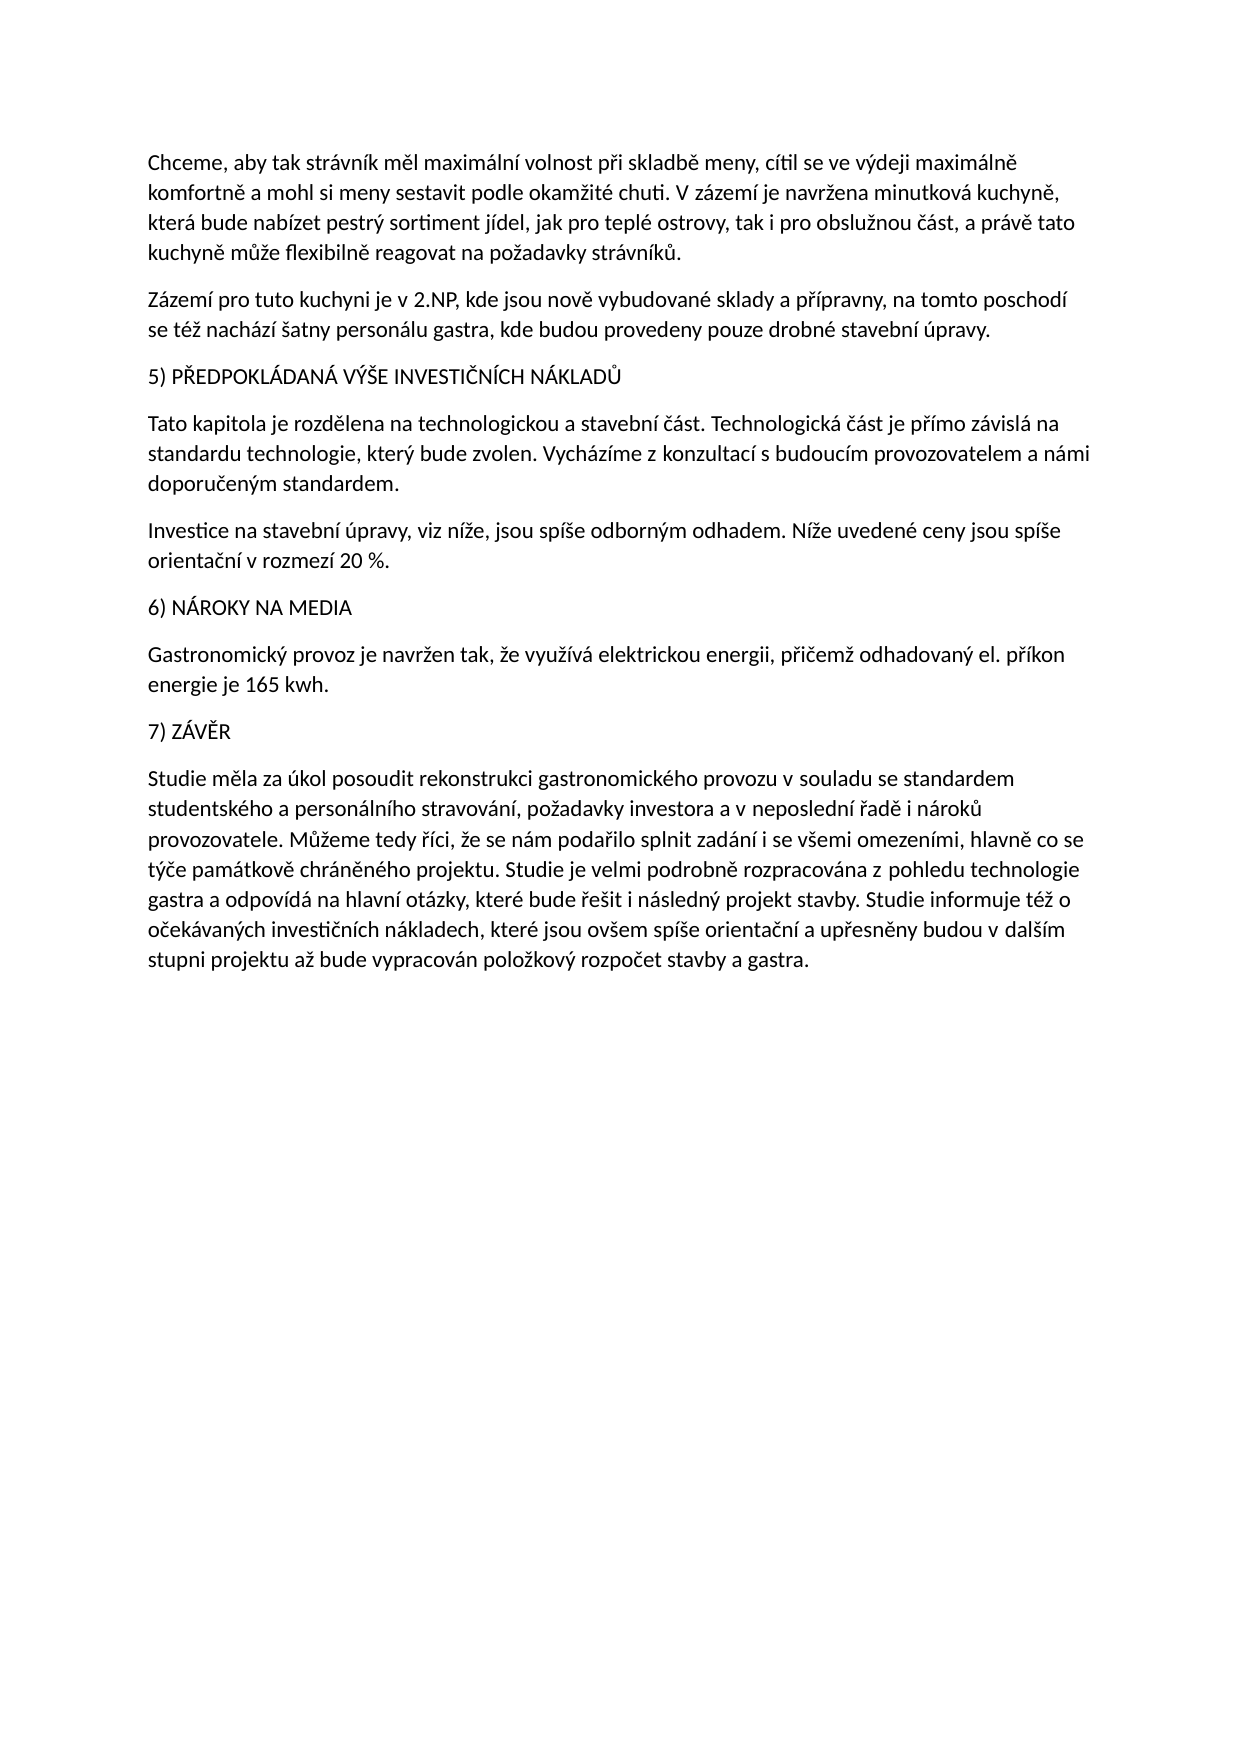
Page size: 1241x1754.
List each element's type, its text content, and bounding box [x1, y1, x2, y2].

text 6) NÁROKY NA MEDIA [148, 593, 1093, 621]
text Chceme, aby tak strávník měl maximální volnost při skladbě meny, cítil se ve výdeji maximálně komfortně a mohl si meny sestavit podle okamžité chuti. V zázemí je navržena minutková kuchyně, která bude nabízet pestrý sortiment jídel, jak pro teplé ostrovy, tak i pro obslužnou část, a právě tato kuchyně může flexibilně reagovat na požadavky strávníků. [148, 148, 1093, 266]
text Investice na stavební úpravy, viz níže, jsou spíše odborným odhadem. Níže uvedené ceny jsou spíše orientační v rozmezí 20 %. [148, 516, 1093, 574]
text 7) ZÁVĚR [148, 717, 1093, 745]
text Zázemí pro tuto kuchyni je v 2.NP, kde jsou nově vybudované sklady a přípravny, na tomto poschodí se též nachází šatny personálu gastra, kde budou provedeny pouze drobné stavební úpravy. [148, 285, 1093, 343]
text Studie měla za úkol posoudit rekonstrukci gastronomického provozu v souladu se standardem studentského a personálního stravování, požadavky investora a v neposlední řadě i nároků provozovatele. Můžeme tedy říci, že se nám podařilo splnit zadání i se všemi omezeními, hlavně co se týče památkově chráněného projektu. Studie je velmi podrobně rozpracována z pohledu technologie gastra a odpovídá na hlavní otázky, které bude řešit i následný projekt stavby. Studie informuje též o očekávaných investičních nákladech, které jsou ovšem spíše orientační a upřesněny budou v dalším stupni projektu až bude vypracován položkový rozpočet stavby a gastra. [148, 764, 1093, 973]
text Tato kapitola je rozdělena na technologickou a stavební část. Technologická část je přímo závislá na standardu technologie, který bude zvolen. Vycházíme z konzultací s budoucím provozovatelem a námi doporučeným standardem. [148, 409, 1093, 497]
text 5) PŘEDPOKLÁDANÁ VÝŠE INVESTIČNÍCH NÁKLADŮ [148, 362, 1093, 390]
text Gastronomický provoz je navržen tak, že využívá elektrickou energii, přičemž odhadovaný el. příkon energie je 165 kwh. [148, 640, 1093, 698]
